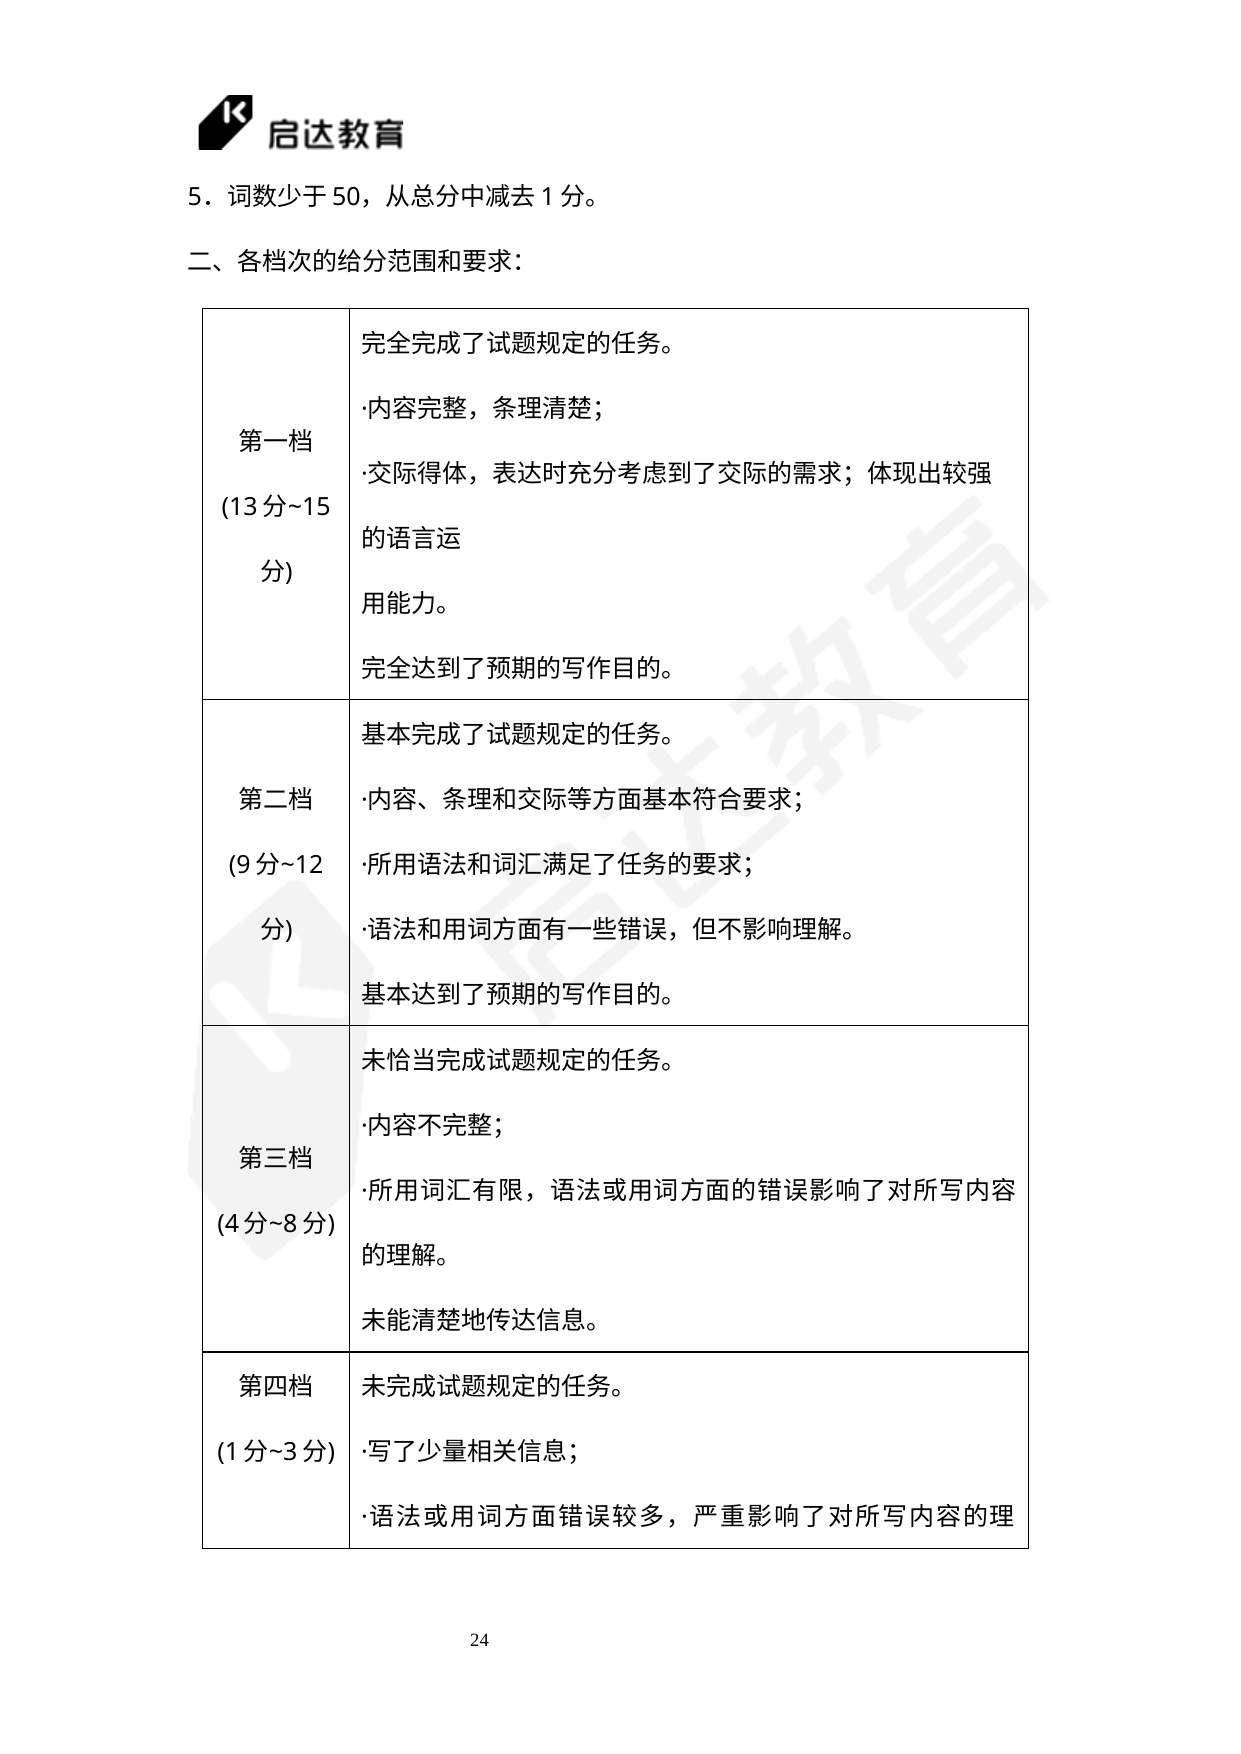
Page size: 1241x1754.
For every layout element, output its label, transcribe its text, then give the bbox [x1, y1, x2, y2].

table_header 第一档 (13分~15分) [203, 309, 349, 699]
table_header 完全完成了试题规定的任务。 ·内容完整，条理清楚； ·交际得体，表达时充分考虑到了交际的需求；体现出较强的语言运 用能力。 完全达到了预期的写作目的。 [350, 309, 1028, 699]
table_cell 第二档 (9分~12分) [203, 700, 349, 1025]
table_cell 第四档 (1分~3分) [203, 1353, 349, 1547]
table_cell 未完成试题规定的任务。 ·写了少量相关信息； ·语法或用词方面错误较多，严重影响了对所写内容的理解。 [350, 1353, 1028, 1547]
text 5．词数少于50，从总分中减去1分。 [187, 162, 1053, 227]
text 二、各档次的给分范围和要求： [187, 227, 1053, 292]
table_cell 基本完成了试题规定的任务。 ·内容、条理和交际等方面基本符合要求； ·所用语法和词汇满足了任务的要求； ·语法和用词方面有一些错误，但不影响理解。 基本达到了预期的写作目的。 [350, 700, 1028, 1025]
table_cell 未恰当完成试题规定的任务。 ·内容不完整； ·所用词汇有限，语法或用词方面的错误影响了对所写内容的理解。 未能清楚地传达信息。 [350, 1026, 1028, 1351]
table_cell 第三档 (4分~8分) [203, 1026, 349, 1351]
picture [198, 95, 404, 150]
